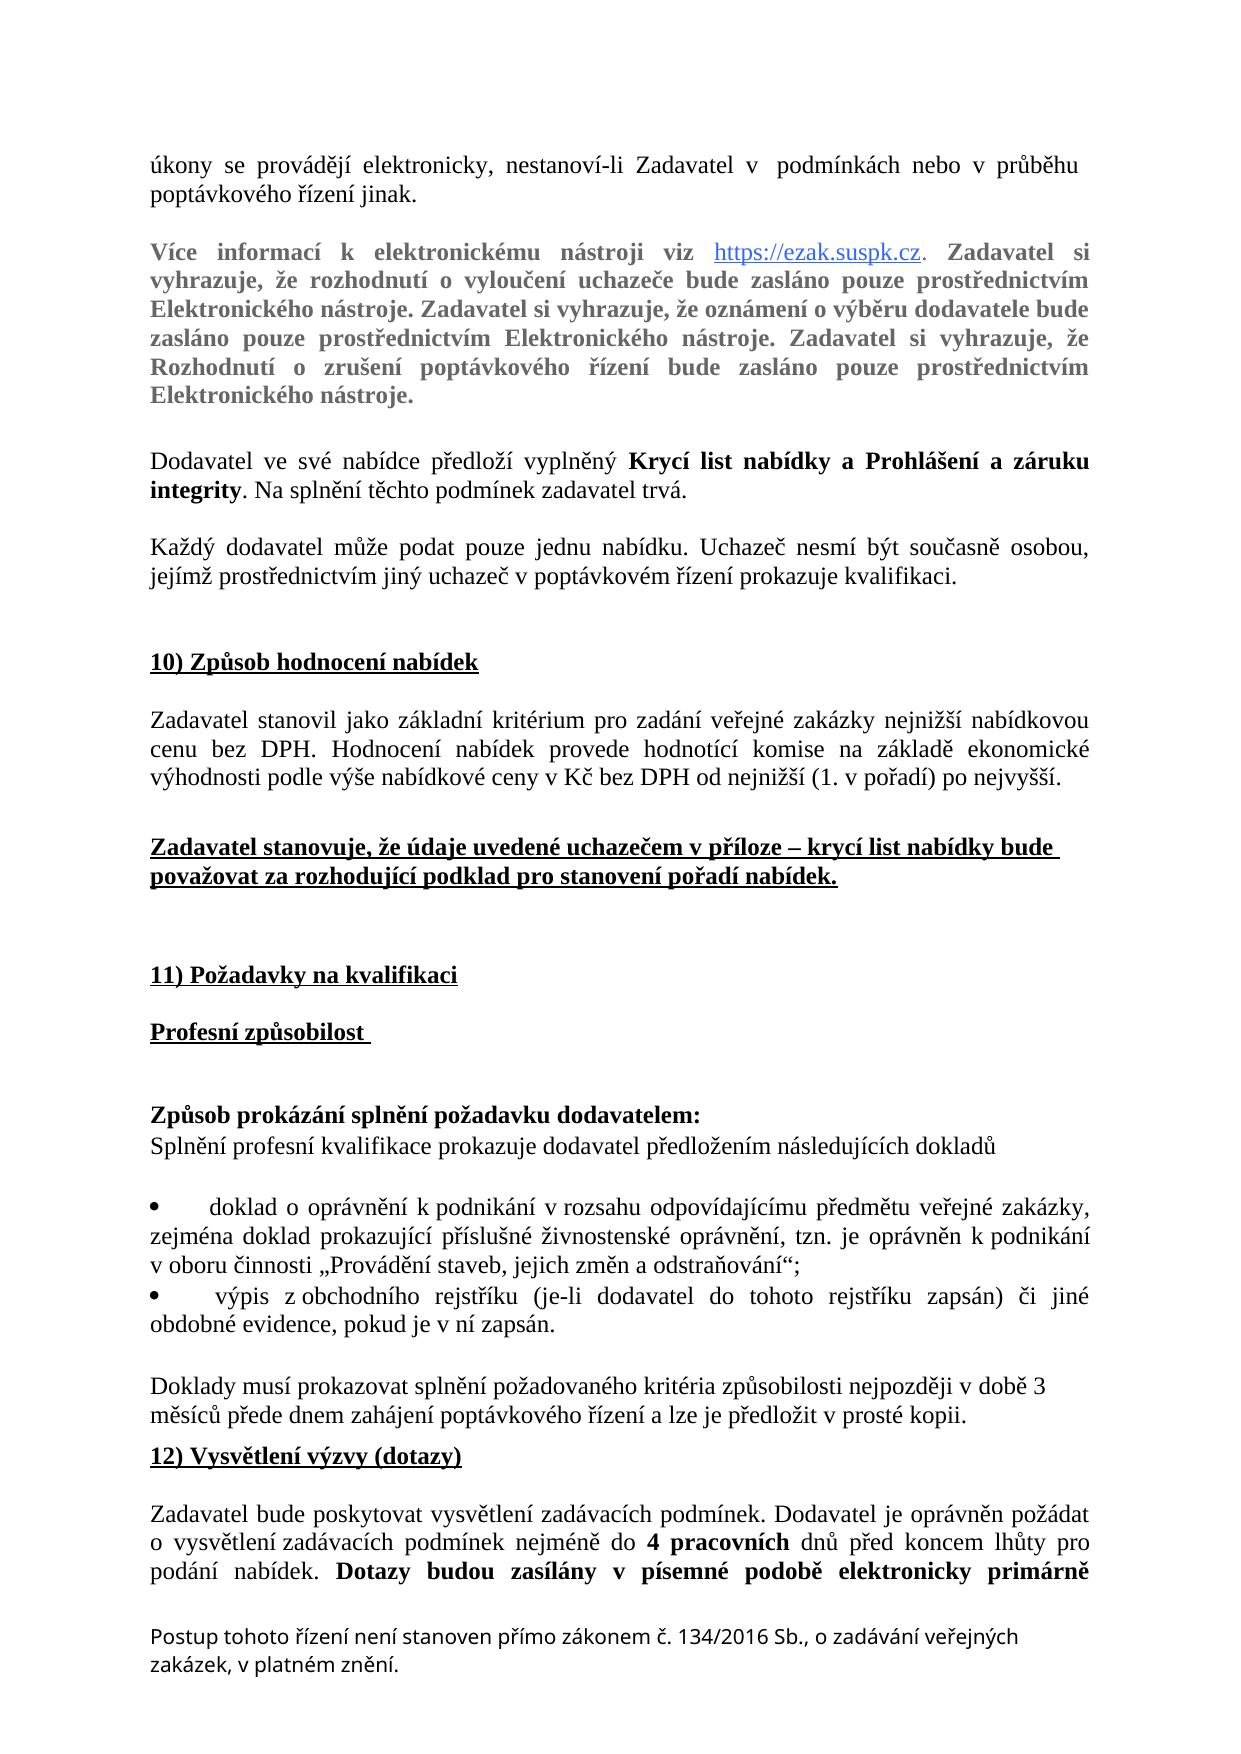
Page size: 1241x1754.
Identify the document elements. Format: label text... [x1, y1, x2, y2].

list výpis z obchodního rejstříku (je-li dodavatel do tohoto rejstříku zapsán) či jiné obdobné evidence, pokud je v ní zapsán. [150, 1281, 1090, 1338]
text Splnění profesní kvalifikace prokazuje dodavatel předložením následujících dokladů [150, 1131, 1090, 1159]
text Doklady musí prokazovat splnění požadovaného kritéria způsobilosti nejpozději v době 3 měsíců přede dnem zahájení poptávkového řízení a lze je předložit v prosté kopii. [150, 1371, 1090, 1429]
text Zadavatel stanovuje, že údaje uvedené uchazečem v příloze – krycí list nabídky bude považovat za rozhodující podklad pro stanovení pořadí nabídek. [150, 832, 1090, 890]
text 12) Vysvětlení výzvy (dotazy) [150, 1441, 1090, 1470]
text Způsob prokázání splnění požadavku dodavatelem: [150, 1100, 1090, 1129]
text 10) Způsob hodnocení nabídek [150, 647, 1090, 676]
text 11) Požadavky na kvalifikaci [150, 960, 1090, 989]
text Zadavatel stanovil jako základní kritérium pro zadání veřejné zakázky nejnižší nabídkovou cenu bez DPH. Hodnocení nabídek provede hodnotící komise na základě ekonomické výhodnosti podle výše nabídkové ceny v Kč bez DPH od nejnižší (1. v pořadí) po nejvyšší. [150, 705, 1090, 791]
list doklad o oprávnění k podnikání v rozsahu odpovídajícímu předmětu veřejné zakázky, zejména doklad prokazující příslušné živnostenské oprávnění, tzn. je oprávněn k podnikání v oboru činnosti „Provádění staveb, jejich změn a odstraňování“; [150, 1192, 1090, 1279]
subtitle Více informací k elektronickému nástroji viz https://ezak.suspk.cz. Zadavatel si vyhrazuje, že rozhodnutí o vyloučení uchazeče bude zasláno pouze prostřednictvím Elektronického nástroje. Zadavatel si vyhrazuje, že oznámení o výběru dodavatele bude zasláno pouze prostřednictvím Elektronického nástroje. Zadavatel si vyhrazuje, že Rozhodnutí o zrušení poptávkového řízení bude zasláno pouze prostřednictvím Elektronického nástroje. [150, 237, 1090, 409]
text Profesní způsobilost [150, 1017, 1090, 1046]
text Dodavatel ve své nabídce předloží vyplněný Krycí list nabídky a Prohlášení a záruku integrity. Na splnění těchto podmínek zadavatel trvá. [150, 446, 1090, 504]
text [150, 150, 1079, 207]
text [150, 1499, 1090, 1585]
text Každý dodavatel může podat pouze jednu nabídku. Uchazeč nesmí být současně osobou, jejímž prostřednictvím jiný uchazeč v poptávkovém řízení prokazuje kvalifikaci. [150, 532, 1090, 590]
